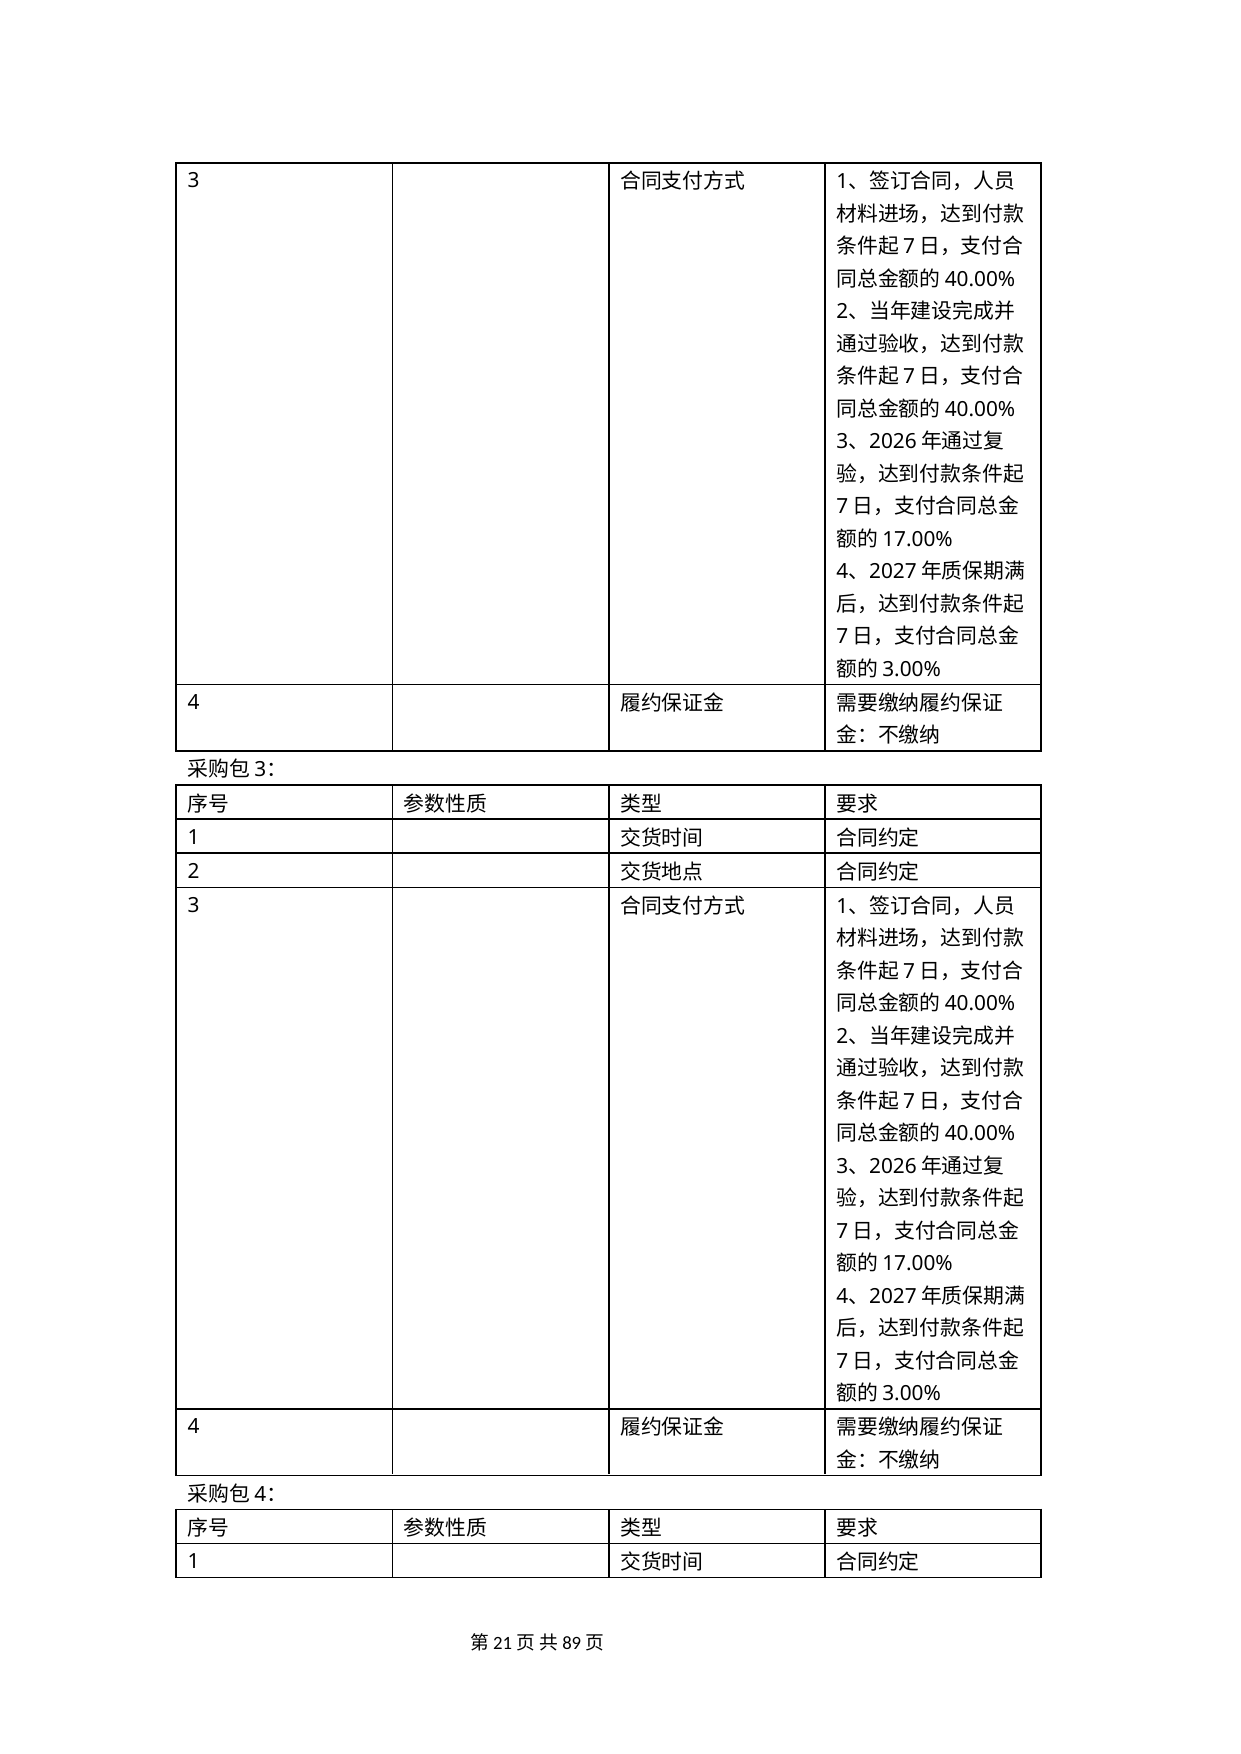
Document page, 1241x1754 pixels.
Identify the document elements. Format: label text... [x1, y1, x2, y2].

table_header 要求 [826, 786, 1040, 818]
table_header 参数性质 [393, 1510, 608, 1543]
table_cell 交货地点 [610, 854, 824, 886]
table_cell [393, 685, 608, 750]
table_cell 需要缴纳履约保证金：不缴纳 [826, 1410, 1040, 1474]
table_cell [393, 1544, 608, 1577]
table_cell 履约保证金 [610, 685, 824, 750]
table_cell [393, 1410, 608, 1474]
table_cell 合同约定 [826, 1544, 1040, 1577]
table_header 参数性质 [393, 786, 608, 818]
table_header 类型 [610, 1510, 824, 1543]
table_cell 1 [177, 1544, 392, 1577]
table_header 序号 [177, 1510, 392, 1543]
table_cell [826, 164, 1040, 683]
text 采购包3： [187, 752, 1053, 784]
table_cell 1 [177, 820, 392, 852]
table_cell 合同约定 [826, 820, 1040, 852]
table_cell 合同支付方式 [610, 888, 824, 1408]
table_cell 3 [177, 164, 392, 683]
table_cell [393, 888, 608, 1408]
table_cell [393, 164, 608, 683]
table_header 类型 [610, 786, 824, 818]
table_cell 4 [177, 1410, 392, 1474]
table_cell 需要缴纳履约保证金：不缴纳 [826, 685, 1040, 750]
table_header 序号 [177, 786, 392, 818]
table_cell [393, 820, 608, 852]
table_cell [393, 854, 608, 886]
table_cell 4 [177, 685, 392, 750]
table_cell 交货时间 [610, 820, 824, 852]
table_header 要求 [826, 1510, 1040, 1543]
table_cell 2 [177, 854, 392, 886]
table_cell 交货时间 [610, 1544, 824, 1577]
table_cell 合同约定 [826, 854, 1040, 886]
table_cell 3 [177, 888, 392, 1408]
table_cell 合同支付方式 [610, 164, 824, 683]
table_cell 履约保证金 [610, 1410, 824, 1474]
text 采购包4： [187, 1476, 1053, 1508]
